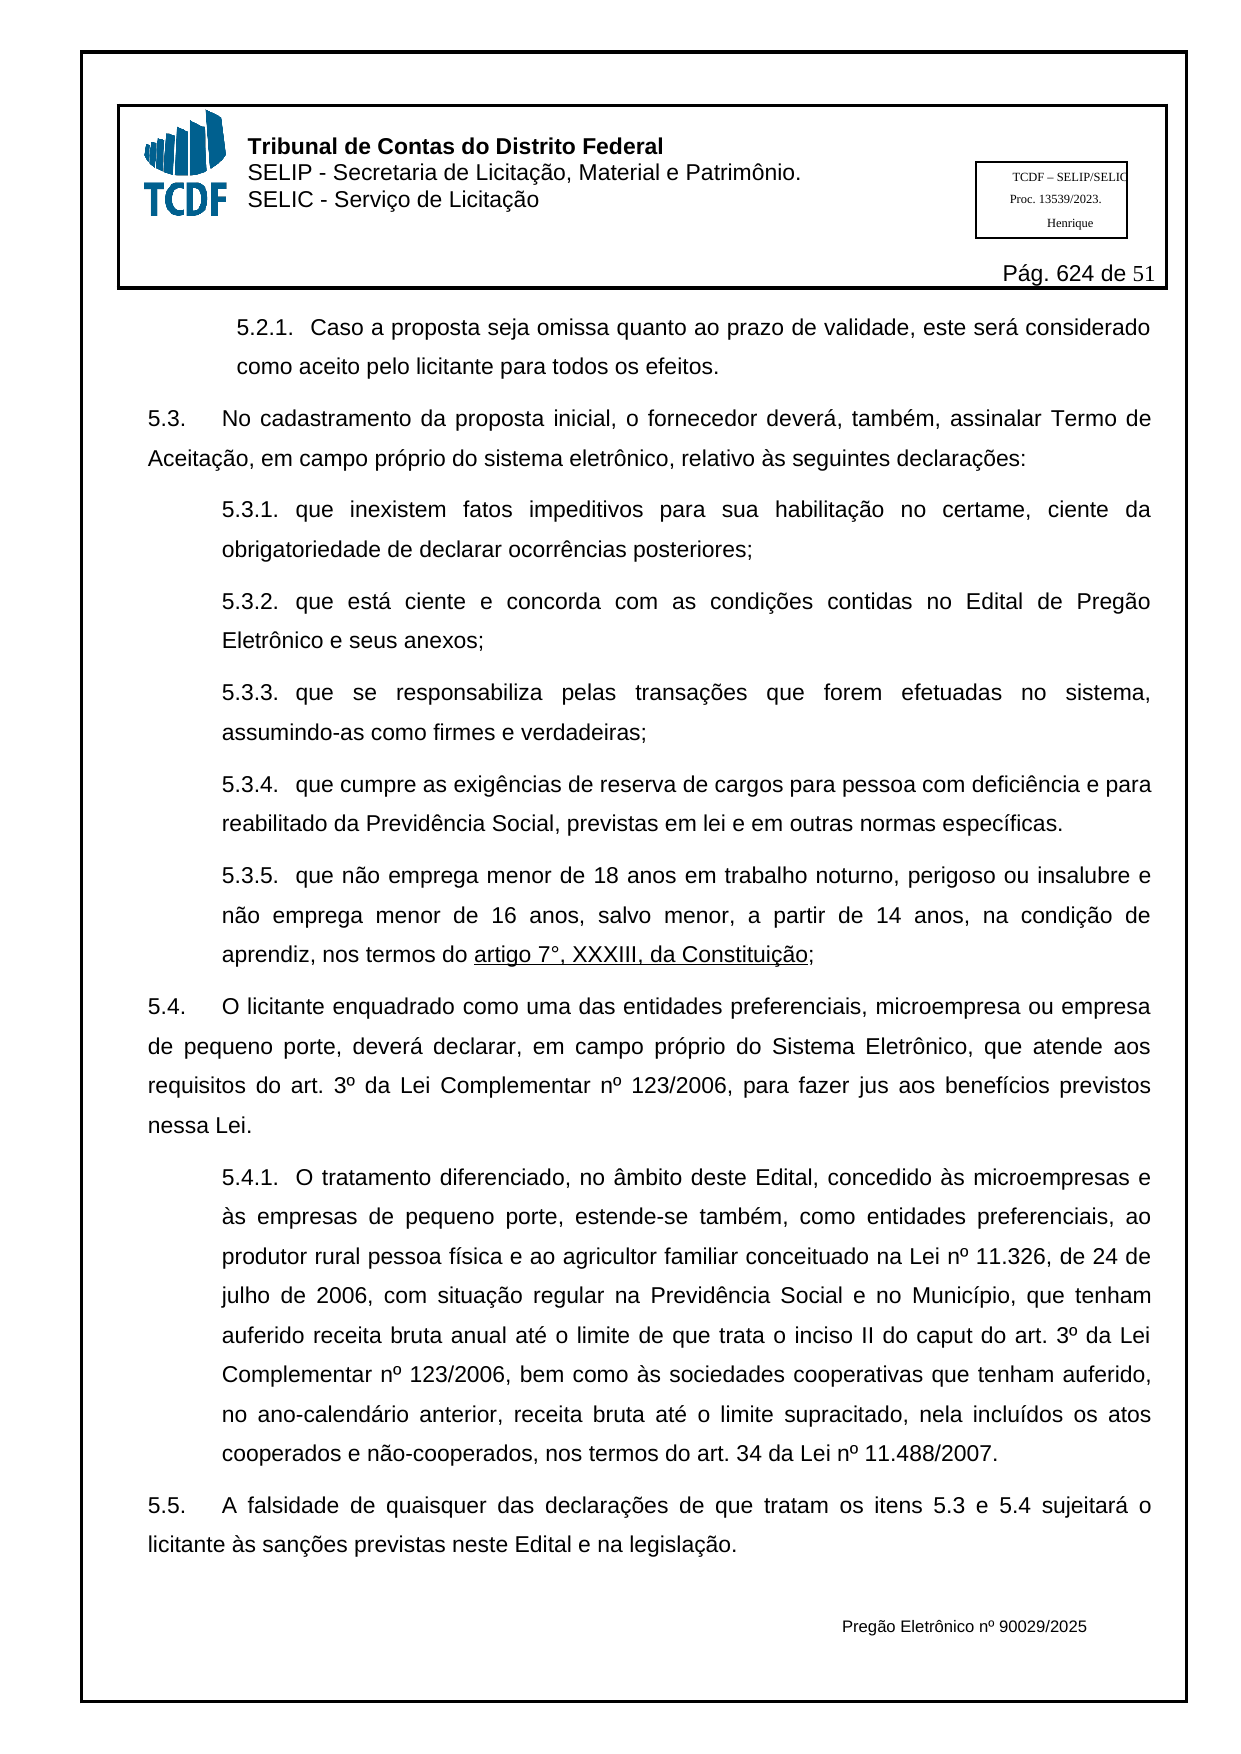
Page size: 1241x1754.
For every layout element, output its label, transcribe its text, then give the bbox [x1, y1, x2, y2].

text 5.5. A falsidade de quaisquer das declarações de que tratam os itens 5.3 e 5.4 sujeitará o licitante às sanções previstas neste Edital e na legislação. [148, 1492, 1152, 1558]
text 5.3.5. que não emprega menor de 18 anos em trabalho noturno, perigoso ou insalubre e não emprega menor de 16 anos, salvo menor, a partir de 14 anos, na condição de aprendiz, nos termos do artigo 7°, XXXIII, da Constituição; [222, 862, 1152, 968]
picture [129, 107, 241, 218]
text 5.4.1. O tratamento diferenciado, no âmbito deste Edital, concedido às microempresas e às empresas de pequeno porte, estende-se também, como entidades preferenciais, ao produtor rural pessoa física e ao agricultor familiar conceituado na Lei nº 11.326, de 24 de julho de 2006, com situação regular na Previdência Social e no Município, que tenham auferido receita bruta anual até o limite de que trata o inciso II do caput do art. 3º da Lei Complementar nº 123/2006, bem como às sociedades cooperativas que tenham auferido, no ano-calendário anterior, receita bruta até o limite supracitado, nela incluídos os atos cooperados e não-cooperados, nos termos do art. 34 da Lei nº 11.488/2007. [222, 1164, 1152, 1466]
text 5.3.4. que cumpre as exigências de reserva de cargos para pessoa com deficiência e para reabilitado da Previdência Social, previstas em lei e em outras normas específicas. [222, 771, 1152, 837]
text 5.3. No cadastramento da proposta inicial, o fornecedor deverá, também, assinalar Termo de Aceitação, em campo próprio do sistema eletrônico, relativo às seguintes declarações: [148, 405, 1152, 471]
text 5.3.2. que está ciente e concorda com as condições contidas no Edital de Pregão Eletrônico e seus anexos; [222, 588, 1152, 654]
text 5.2.1. Caso a proposta seja omissa quanto ao prazo de validade, este será considerado como aceito pelo licitante para todos os efeitos. [236, 313, 1152, 379]
text 5.3.3. que se responsabiliza pelas transações que forem efetuadas no sistema, assumindo-as como firmes e verdadeiras; [222, 679, 1152, 745]
text 5.4. O licitante enquadrado como uma das entidades preferenciais, microempresa ou empresa de pequeno porte, deverá declarar, em campo próprio do Sistema Eletrônico, que atende aos requisitos do art. 3º da Lei Complementar nº 123/2006, para fazer jus aos benefícios previstos nessa Lei. [148, 993, 1152, 1138]
text 5.3.1. que inexistem fatos impeditivos para sua habilitação no certame, ciente da obrigatoriedade de declarar ocorrências posteriores; [222, 496, 1152, 562]
